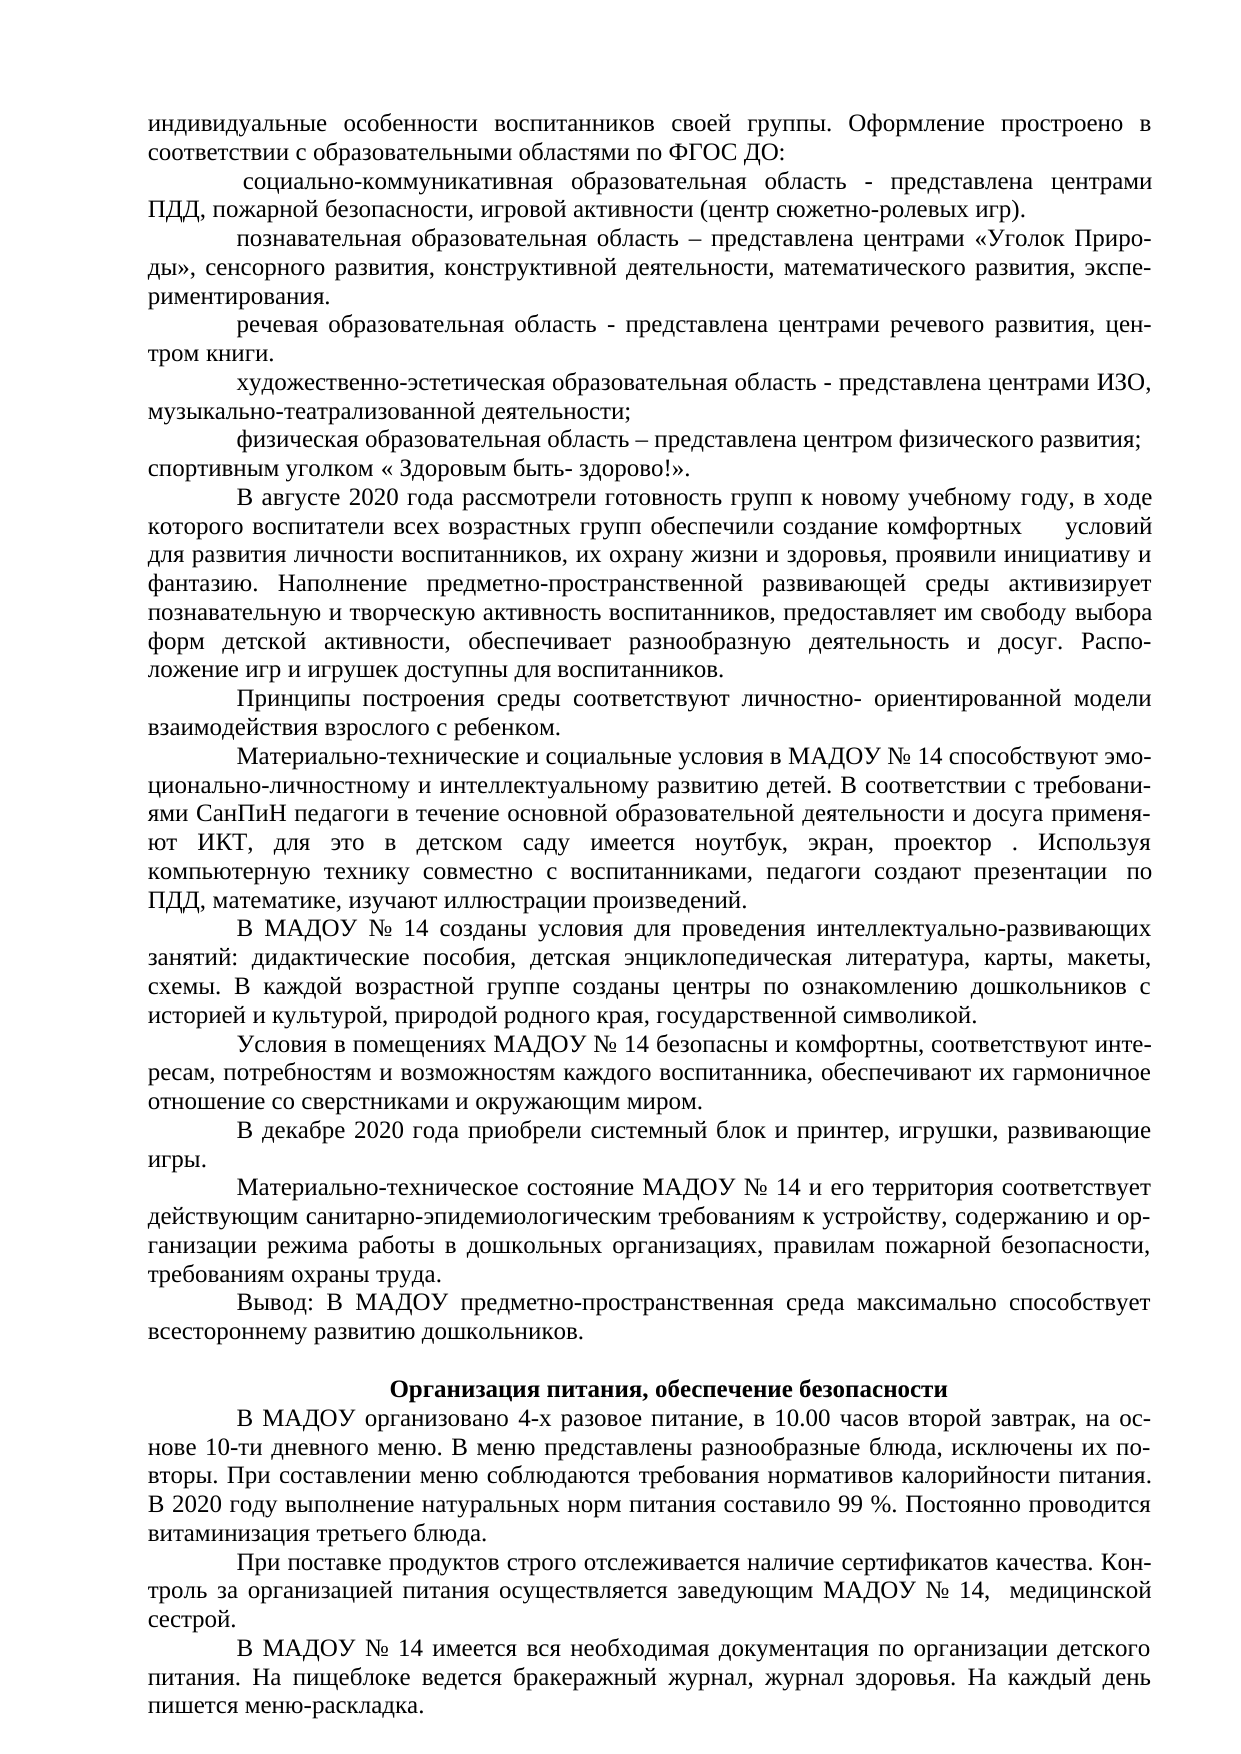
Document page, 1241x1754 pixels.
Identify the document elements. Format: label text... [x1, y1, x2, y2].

text В МАДОУ организовано 4-х разовое питание, в 10.00 часов второй завтрак, на ос- нове 10-ти дневного меню. В меню представлены разнообразные блюда, исключены их по- вторы. При составлении меню соблюдаются требования нормативов калорийности питания. В 2020 году выполнение натуральных норм питания составило 99 %. Постоянно проводится витаминизация третьего блюда. [148, 1403, 1152, 1547]
subtitle Организация питания, обеспечение безопасности [389, 1374, 1215, 1403]
text В МАДОУ № 14 имеется вся необходимая документация по организации детского питания. На пищеблоке ведется бракеражный журнал, журнал здоровья. На каждый день пишется меню-раскладка. [148, 1633, 1152, 1719]
text Условия в помещениях МАДОУ № 14 безопасны и комфортны, соответствуют инте- ресам, потребностям и возможностям каждого воспитанника, обеспечивают их гармоничное отношение со сверстниками и окружающим миром. [148, 1029, 1152, 1115]
text Материально-техническое состояние МАДОУ № 14 и его территория соответствует действующим санитарно-эпидемиологическим требованиям к устройству, содержанию и ор- ганизации режима работы в дошкольных организациях, правилам пожарной безопасности, требованиям охраны труда. [148, 1172, 1152, 1287]
text познавательная образовательная область – представлена центрами «Уголок Приро- ды», сенсорного развития, конструктивной деятельности, математического развития, экспе- риментирования. [148, 223, 1152, 309]
text В декабре 2020 года приобрели системный блок и принтер, игрушки, развивающие игры. [148, 1115, 1152, 1172]
text художественно-эстетическая образовательная область - представлена центрами ИЗО, музыкально-театрализованной деятельности; [148, 367, 1152, 424]
text социально-коммуникативная образовательная область - представлена центрами ПДД, пожарной безопасности, игровой активности (центр сюжетно-ролевых игр). [148, 166, 1152, 223]
text При поставке продуктов строго отслеживается наличие сертификатов качества. Кон- троль за организацией питания осуществляется заведующим МАДОУ № 14, медицинской сестрой. [148, 1547, 1152, 1633]
text В МАДОУ № 14 созданы условия для проведения интеллектуально-развивающих занятий: дидактические пособия, детская энциклопедическая литература, карты, макеты, схемы. В каждой возрастной группе созданы центры по ознакомлению дошкольников с историей и культурой, природой родного края, государственной символикой. [148, 913, 1152, 1028]
text В августе 2020 года рассмотрели готовность групп к новому учебному году, в ходе которого воспитатели всех возрастных групп обеспечили создание комфортных условий для развития личности воспитанников, их охрану жизни и здоровья, проявили инициативу и фантазию. Наполнение предметно-пространственной развивающей среды активизирует познавательную и творческую активность воспитанников, предоставляет им свободу выбора форм детской активности, обеспечивает разнообразную деятельность и досуг. Распо- ложение игр и игрушек доступны для воспитанников. [148, 482, 1152, 683]
text речевая образовательная область - представлена центрами речевого развития, цен- тром книги. [148, 309, 1152, 367]
text Принципы построения среды соответствуют личностно- ориентированной модели взаимодействия взрослого с ребенком. [148, 683, 1151, 741]
text Материально-технические и социальные условия в МАДОУ № 14 способствуют эмо- ционально-личностному и интеллектуальному развитию детей. В соответствии с требовани- ями СанПиН педагоги в течение основной образовательной деятельности и досуга применя- ют ИКТ, для это в детском саду имеется ноутбук, экран, проектор . Используя компьютерную технику совместно с воспитанниками, педагоги создают презентации по ПДД, математике, изучают иллюстрации произведений. [148, 741, 1152, 913]
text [148, 108, 1152, 166]
text физическая образовательная область – представлена центром физического развития; спортивным уголком « Здоровым быть- здорово!». [148, 424, 1142, 482]
text Вывод: В МАДОУ предметно-пространственная среда максимально способствует всестороннему развитию дошкольников. [148, 1287, 1152, 1345]
